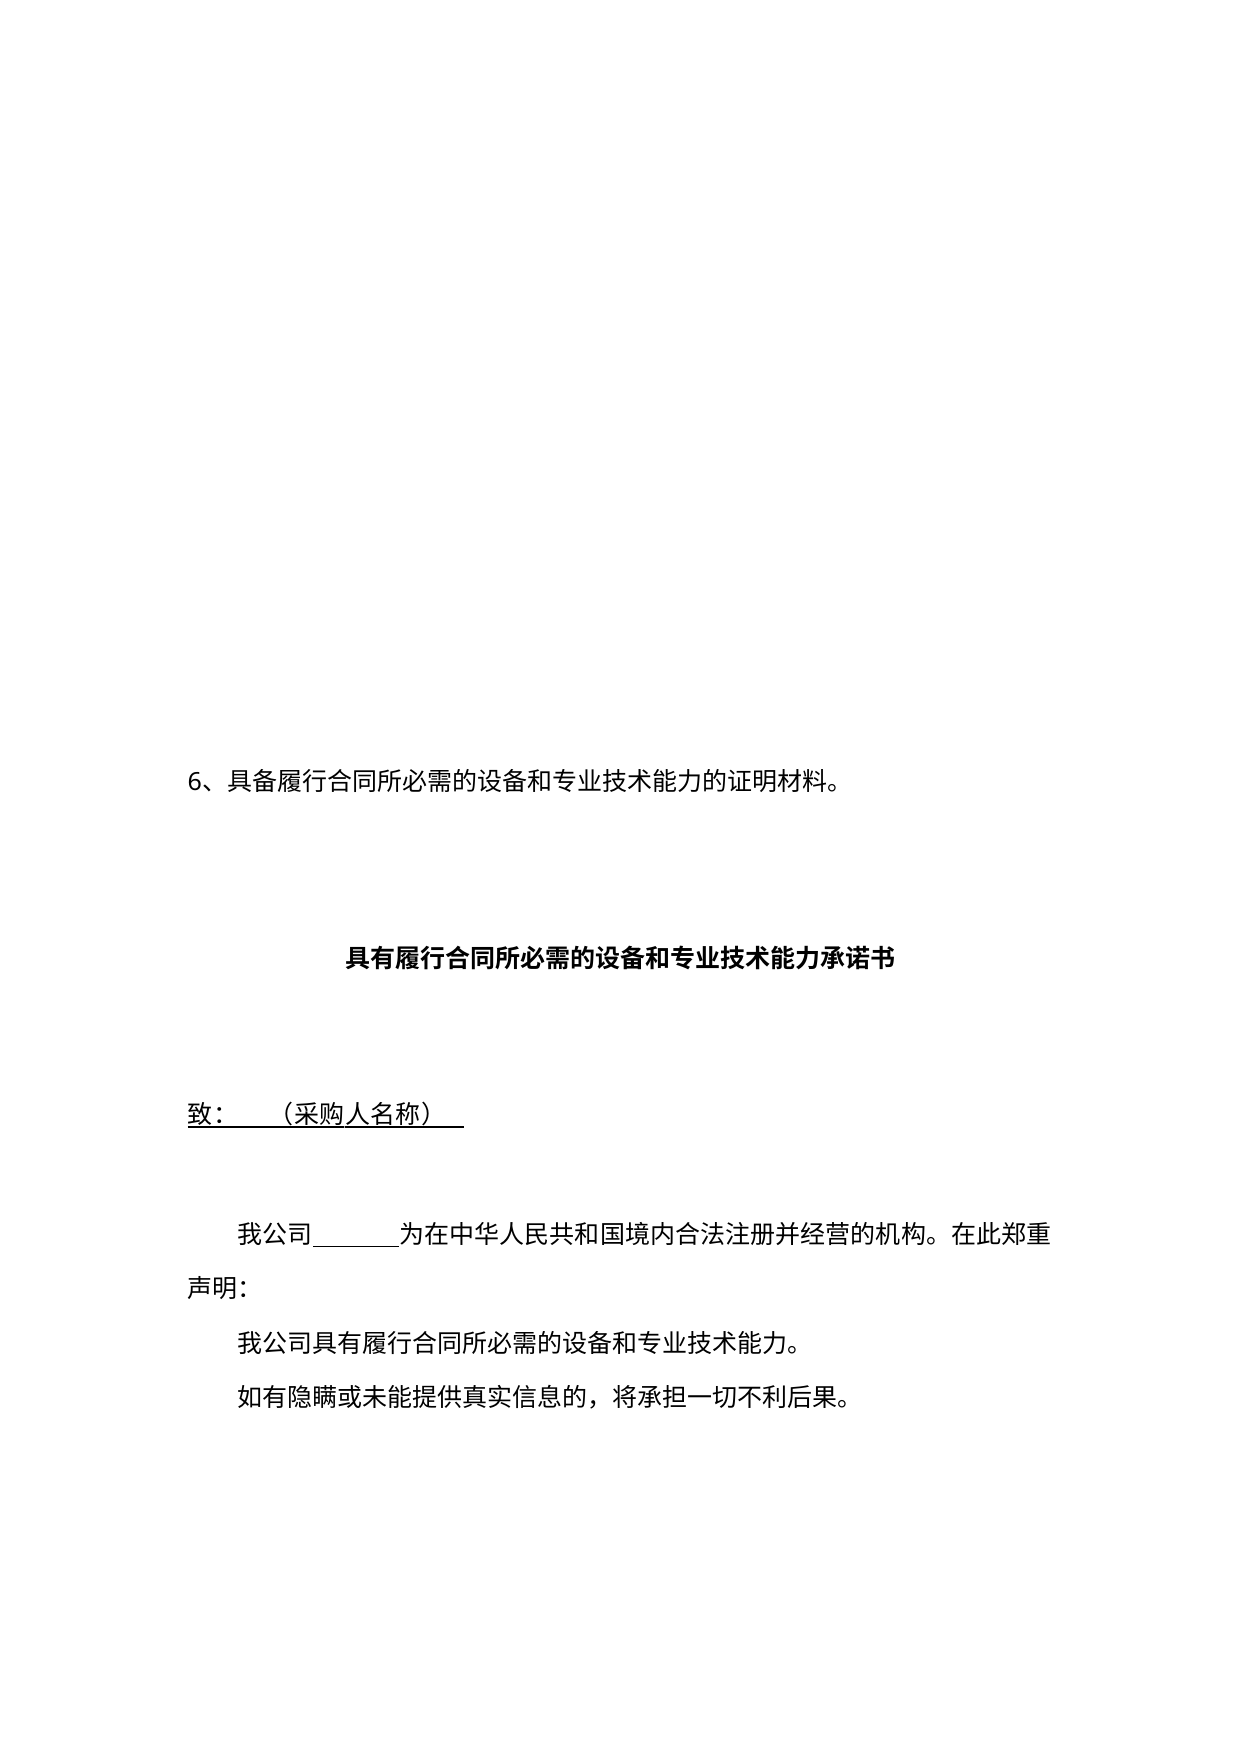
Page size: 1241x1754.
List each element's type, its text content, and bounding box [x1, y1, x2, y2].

text 致： （采购人名称） [187, 1080, 1053, 1145]
list 6、具备履行合同所必需的设备和专业技术能力的证明材料。 [187, 747, 1053, 812]
text 如有隐瞒或未能提供真实信息的，将承担一切不利后果。 [187, 1378, 1053, 1414]
text 我公司具有履行合同所必需的设备和专业技术能力。 [187, 1323, 1053, 1359]
text 我公司 为在中华人民共和国境内合法注册并经营的机构。在此郑重声明： [187, 1214, 1053, 1305]
subtitle 具有履行合同所必需的设备和专业技术能力承诺书 [187, 939, 1053, 975]
